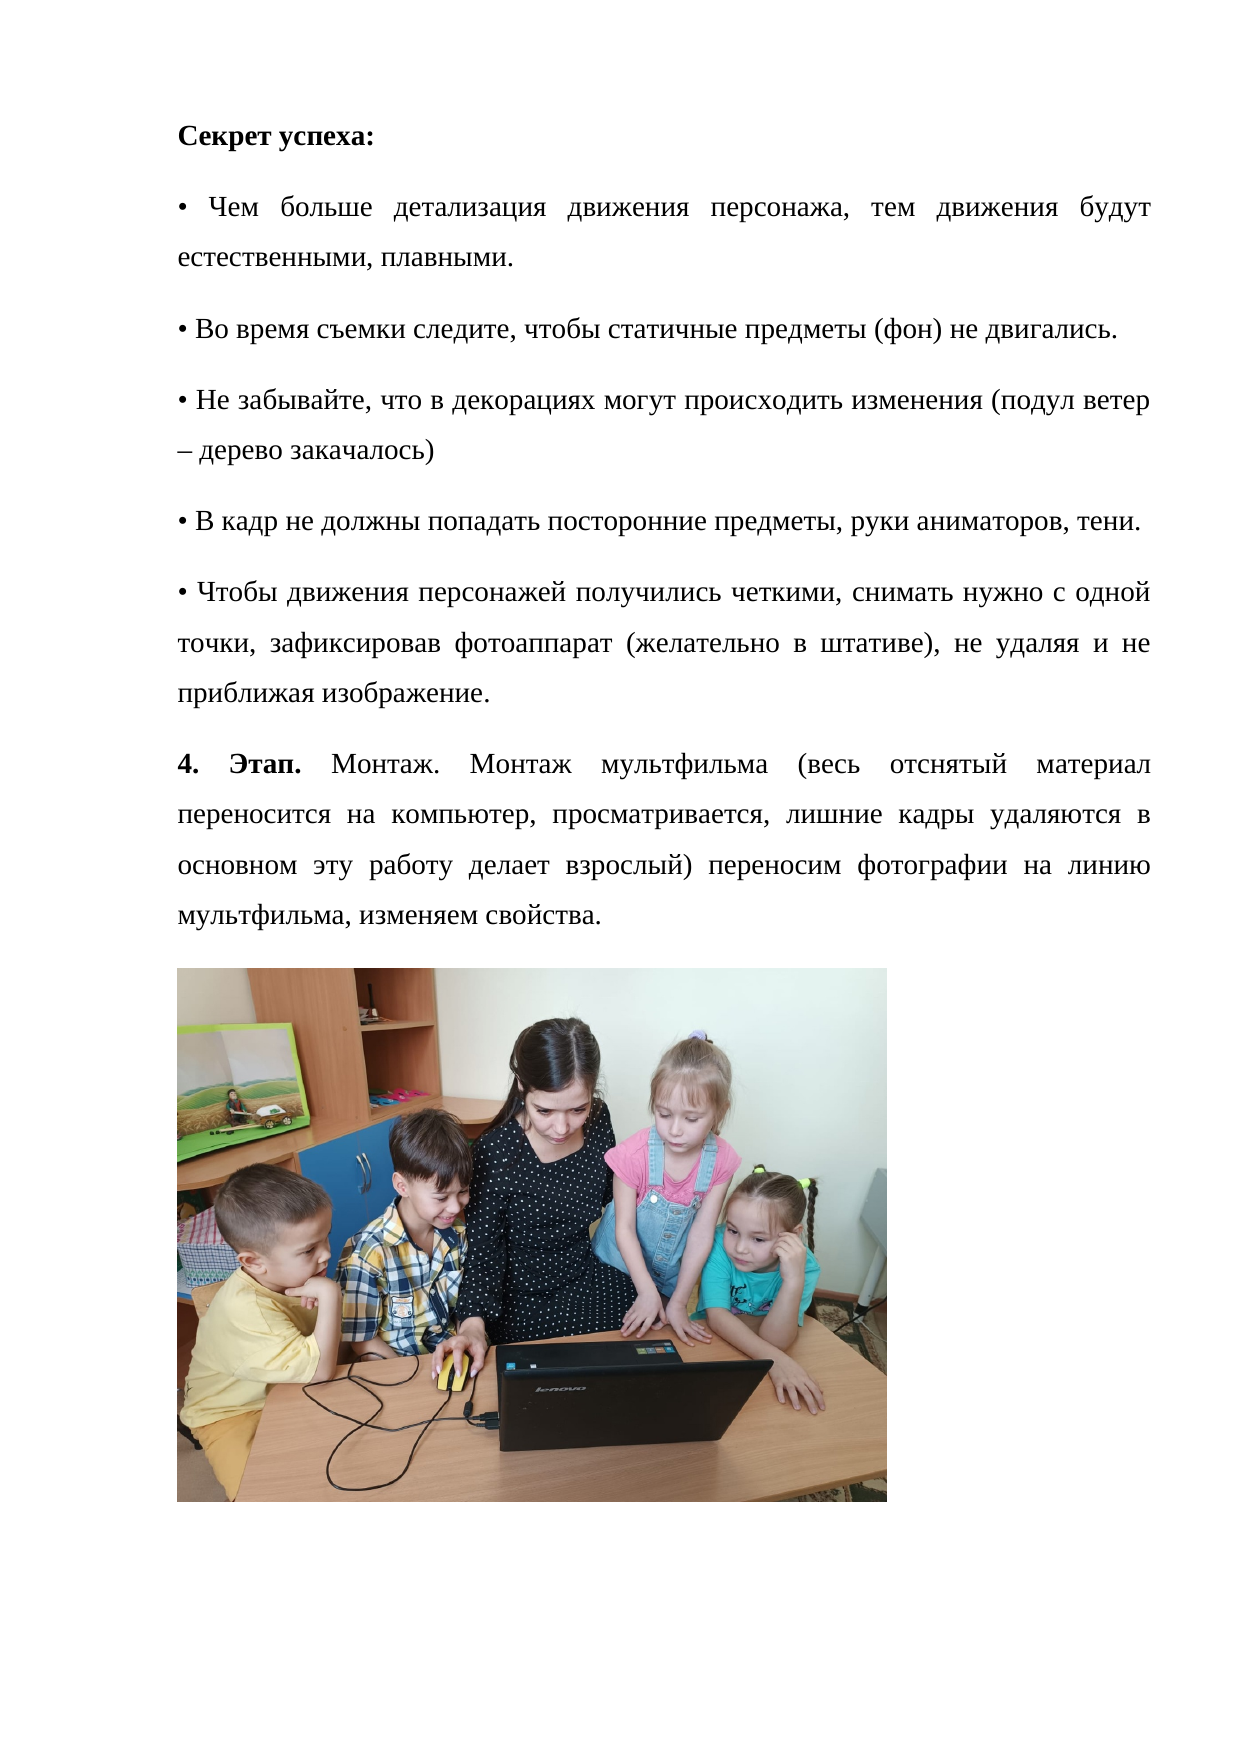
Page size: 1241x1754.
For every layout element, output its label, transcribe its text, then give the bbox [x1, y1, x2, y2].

text Секрет успеха: [177, 118, 1152, 152]
text 4. Этап. Монтаж. Монтаж мультфильма (весь отснятый материал переносится на компьютер, просматривается, лишние кадры удаляются в основном эту работу делает взрослый) переносим фотографии на линию мультфильма, изменяем свойства. [177, 746, 1152, 931]
text • Не забывайте, что в декорациях могут происходить изменения (подул ветер – дерево закачалось) [177, 382, 1152, 466]
text • Чем больше детализация движения персонажа, тем движения будут естественными, плавными. [177, 189, 1152, 273]
text • Во время съемки следите, чтобы статичные предметы (фон) не двигались. [177, 311, 1152, 344]
text • Чтобы движения персонажей получились четкими, снимать нужно с одной точки, зафиксировав фотоаппарат (желательно в штативе), не удаляя и не приближая изображение. [177, 574, 1152, 709]
text • В кадр не должны попадать посторонние предметы, руки аниматоров, тени. [177, 503, 1152, 537]
picture [177, 968, 887, 1502]
